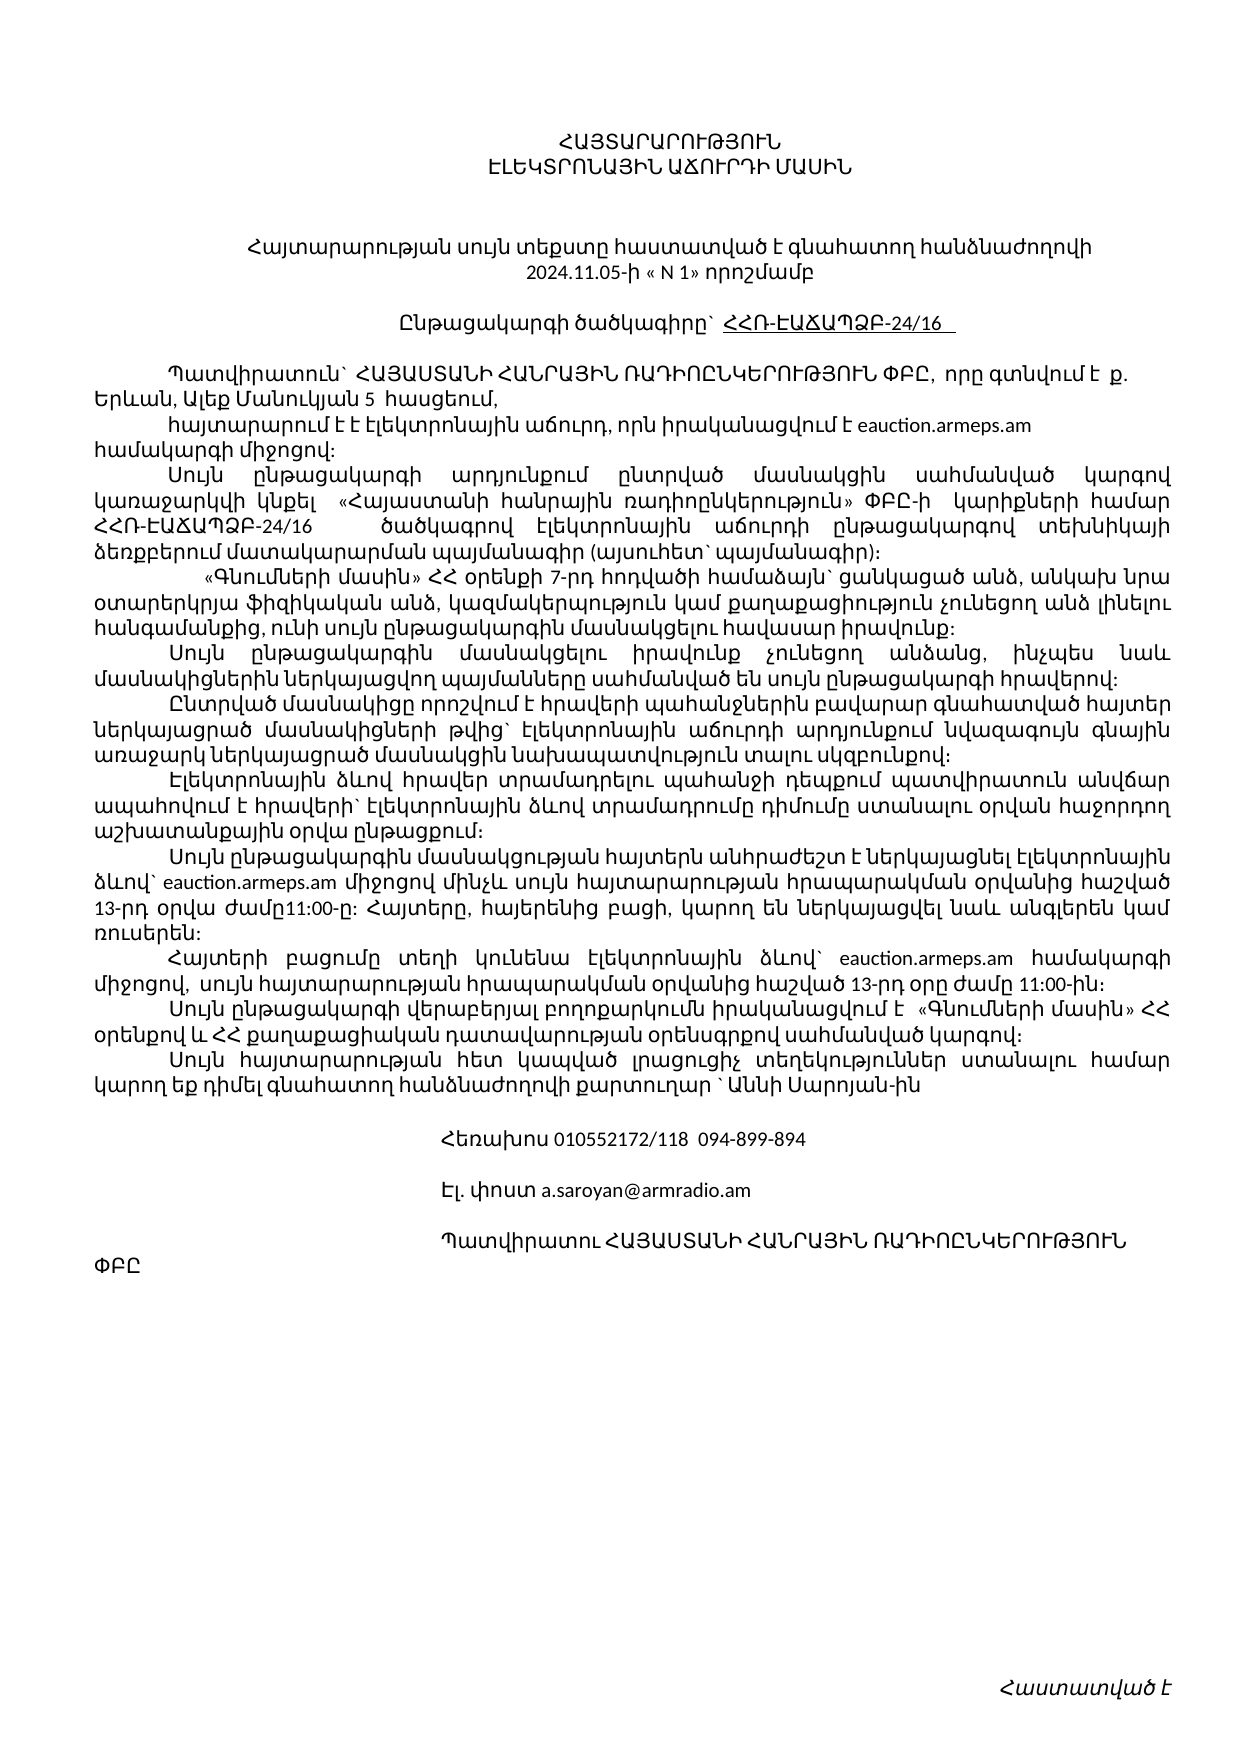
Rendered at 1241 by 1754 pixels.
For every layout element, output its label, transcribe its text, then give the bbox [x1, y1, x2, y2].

text հայտարարում է է էլեկտրոնային աճուրդ, որն իրականացվում է eauction.armeps.am համակարգի միջոցով: [94, 412, 1171, 463]
text Պատվիրատու ՀԱՅԱՍՏԱՆԻ ՀԱՆՐԱՅԻՆ ՌԱԴԻՈԸՆԿԵՐՈՒԹՅՈՒՆ ՓԲԸ [94, 1228, 1171, 1279]
text Հաստատված է [94, 1675, 1171, 1701]
text ԷԼԵԿՏՐՈՆԱՅԻՆ ԱՃՈՒՐԴԻ ՄԱՍԻՆ [94, 154, 1171, 180]
text Ընթացակարգի ծածկագիրը` ՀՀՌ-ԷԱՃԱՊՁԲ-24/16 [94, 310, 1171, 336]
text Սույն ընթացակարգին մասնակցելու իրավունք չունեցող անձանց, ինչպես նաև մասնակիցներին ներկայացվող պայմանները սահմանված են սույն ընթացակարգի հրավերով: [94, 641, 1171, 691]
text Սույն ընթացակարգի վերաբերյալ բողոքարկումն իրականացվում է «Գնումների մասին» ՀՀ օրենքով և ՀՀ քաղաքացիական դատավարության օրենսգրքով սահմանված կարգով։ [94, 996, 1171, 1047]
text Ընտրված մասնակիցը որոշվում է հրավերի պահանջներին բավարար գնահատված հայտեր ներկայացրած մասնակիցների թվից` էլեկտրոնային աճուրդի արդյունքում նվազագույն գնային առաջարկ ներկայացրած մասնակցին նախապատվություն տալու սկզբունքով։ [94, 691, 1171, 768]
text 2024.11.05 -ի « N 1» որոշմամբ [94, 259, 1171, 285]
text ՀԱՅՏԱՐԱՐՈՒԹՅՈՒՆ [94, 129, 1171, 154]
text Պատվիրատուն` ՀԱՅԱՍՏԱՆԻ ՀԱՆՐԱՅԻՆ ՌԱԴԻՈԸՆԿԵՐՈՒԹՅՈՒՆ ՓԲԸ, որը գտնվում է ք. Երևան, Ալեք Մանուկյան 5 հասցեում, [94, 361, 1171, 412]
text Էլեկտրոնային ձևով հրավեր տրամադրելու պահանջի դեպքում պատվիրատուն անվճար ապահովում է հրավերի` էլեկտրոնային ձևով տրամադրումը դիմումը ստանալու օրվան հաջորդող աշխատանքային օրվա ընթացքում։ [94, 768, 1171, 844]
text Էլ. փոստ a.saroyan@armradio.am [94, 1177, 1171, 1203]
text «Գնումների մասին» ՀՀ օրենքի 7-րդ հոդվածի համաձայն` ցանկացած անձ, անկախ նրա օտարերկրյա ֆիզիկական անձ, կազմակերպություն կամ քաղաքացիություն չունեցող անձ լինելու հանգամանքից, ունի սույն ընթացակարգին մասնակցելու հավասար իրավունք: [94, 564, 1171, 641]
text Հայտերի բացումը տեղի կունենա էլեկտրոնային ձևով` eauction.armeps.am համակարգի միջոցով, սույն հայտարարության հրապարակման օրվանից հաշված 13-րդ օրը ժամը 11:00-ին։ [94, 946, 1171, 996]
text Հայտարարության սույն տեքստը հաստատված է գնահատող հանձնաժողովի [94, 234, 1171, 259]
text Սույն հայտարարության հետ կապված լրացուցիչ տեղեկություններ ստանալու համար կարող եք դիմել գնահատող հանձնաժողովի քարտուղար ` Աննի Սարոյան-ին [94, 1047, 1171, 1098]
text Հեռախոս 010552172/118 094-899-894 [94, 1126, 1171, 1152]
text Սույն ընթացակարգին մասնակցության հայտերն անհրաժեշտ է ներկայացնել էլեկտրոնային ձևով` eauction.armeps.am միջոցով մինչև սույն հայտարարության հրապարակման օրվանից հաշված 13-րդ օրվա ժամը11:00-ը: Հայտերը, հայերենից բացի, կարող են ներկայացվել նաև անգլերեն կամ ռուսերեն: [94, 844, 1171, 946]
text Սույն ընթացակարգի արդյունքում ընտրված մասնակցին սահմանված կարգով կառաջարկվի կնքել «Հայաստանի հանրային ռադիոընկերություն» ՓԲԸ-ի կարիքների համար ՀՀՌ-ԷԱՃԱՊՁԲ-24/16 ծածկագրով էլեկտրոնային աճուրդի ընթացակարգով տեխնիկայի ձեռքբերում մատակարարման պայմանագիր (այսուհետ` պայմանագիր)։ [94, 463, 1171, 564]
